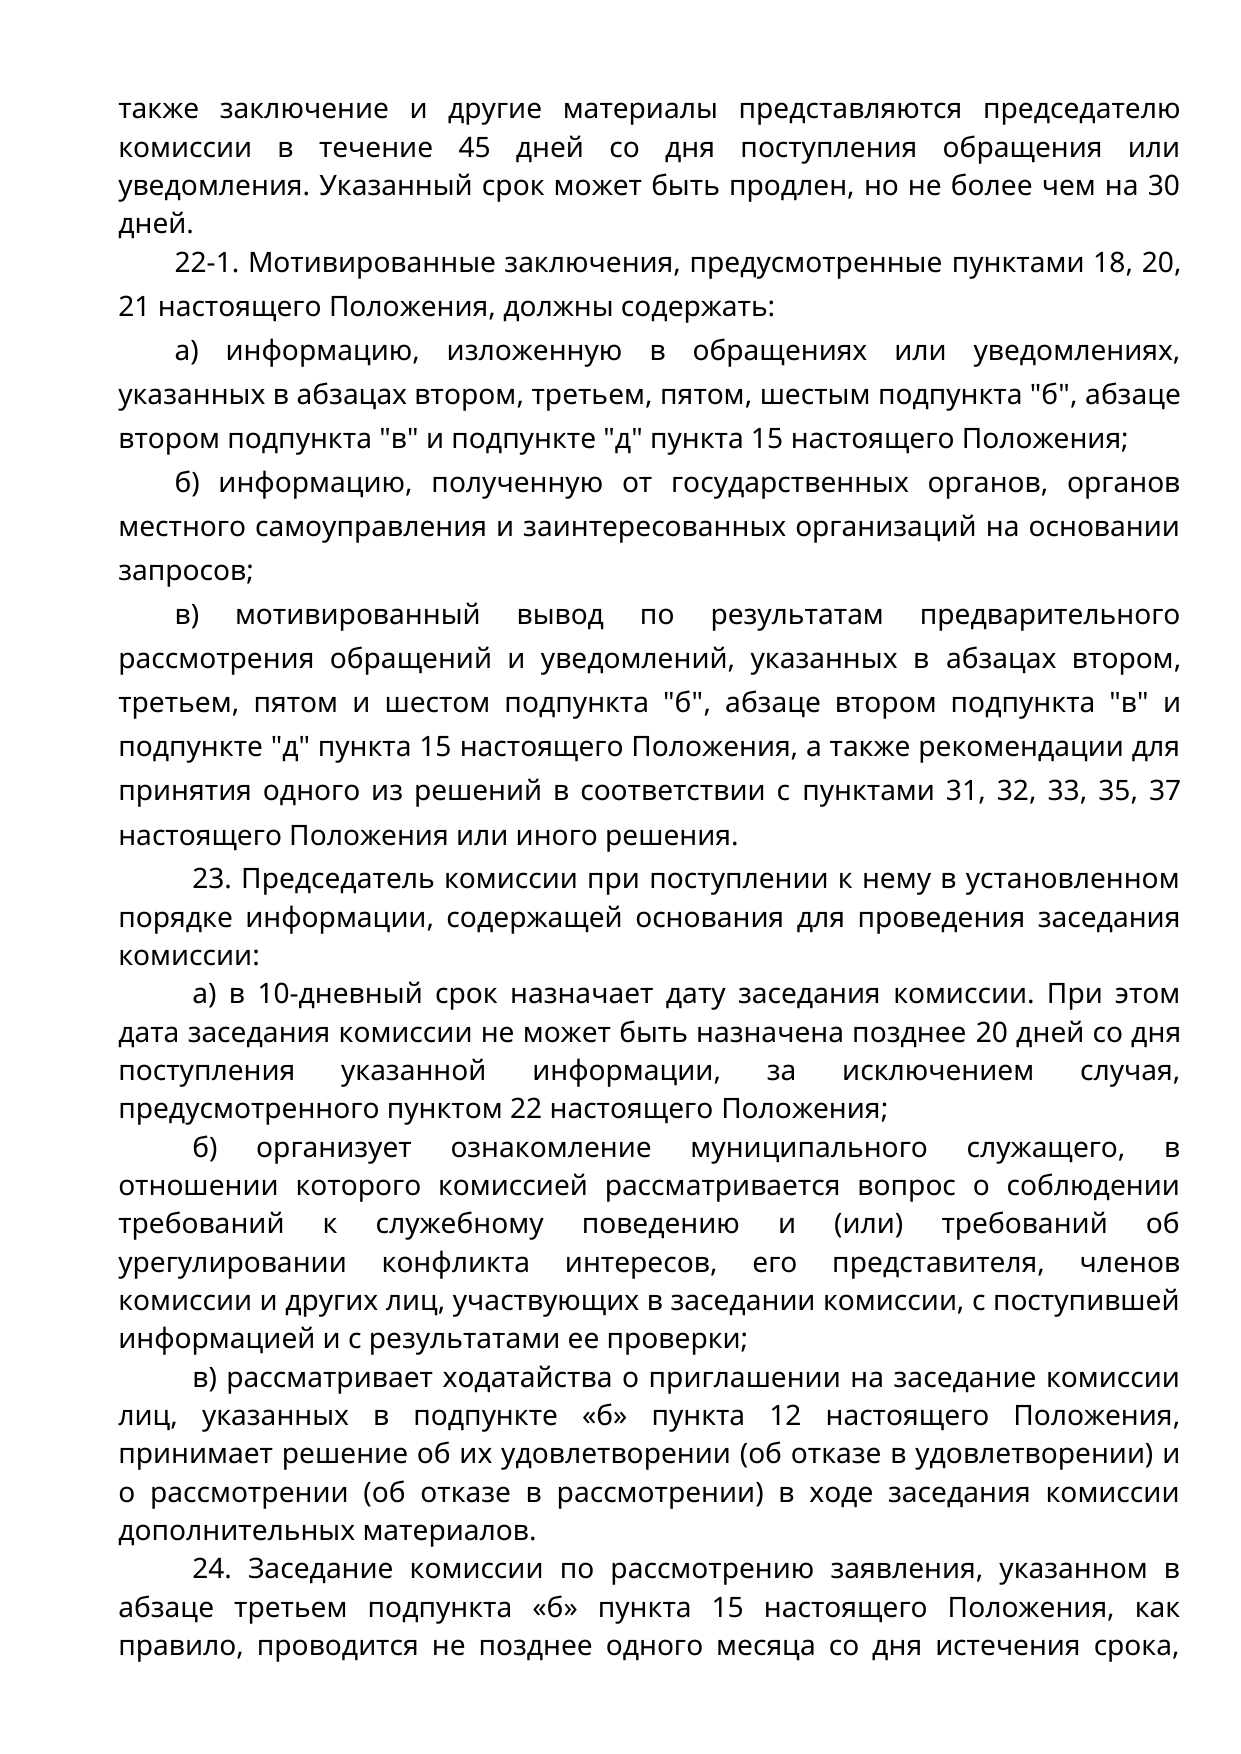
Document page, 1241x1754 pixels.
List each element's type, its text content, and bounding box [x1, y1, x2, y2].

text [118, 1549, 1181, 1664]
text в) мотивированный вывод по результатам предварительного рассмотрения обращений и уведомлений, указанных в абзацах втором, третьем, пятом и шестом подпункта "б", абзаце втором подпункта "в" и подпункте "д" пункта 15 настоящего Положения, а также рекомендации для принятия одного из решений в соответствии с пунктами 31, 32, 33, 35, 37 настоящего Положения или иного решения. [118, 594, 1181, 853]
text а) информацию, изложенную в обращениях или уведомлениях, указанных в абзацах втором, третьем, пятом, шестым подпункта "б", абзаце втором подпункта "в" и подпункте "д" пункта 15 настоящего Положения; [118, 330, 1181, 457]
text 23. Председатель комиссии при поступлении к нему в установленном порядке информации, содержащей основания для проведения заседания комиссии: [118, 859, 1181, 974]
text в) рассматривает ходатайства о приглашении на заседание комиссии лиц, указанных в подпункте «б» пункта 12 настоящего Положения, принимает решение об их удовлетворении (об отказе в удовлетворении) и о рассмотрении (об отказе в рассмотрении) в ходе заседания комиссии дополнительных материалов. [118, 1357, 1181, 1549]
text 22-1. Мотивированные заключения, предусмотренные пунктами 18, 20, 21 настоящего Положения, должны содержать: [118, 242, 1181, 324]
text б) информацию, полученную от государственных органов, органов местного самоуправления и заинтересованных организаций на основании запросов; [118, 462, 1181, 589]
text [118, 89, 1181, 242]
text б) организует ознакомление муниципального служащего, в отношении которого комиссией рассматривается вопрос о соблюдении требований к служебному поведению и (или) требований об урегулировании конфликта интересов, его представителя, членов комиссии и других лиц, участвующих в заседании комиссии, с поступившей информацией и с результатами ее проверки; [118, 1127, 1181, 1357]
text а) в 10-дневный срок назначает дату заседания комиссии. При этом дата заседания комиссии не может быть назначена позднее 20 дней со дня поступления указанной информации, за исключением случая, предусмотренного пунктом 22 настоящего Положения; [118, 974, 1181, 1127]
